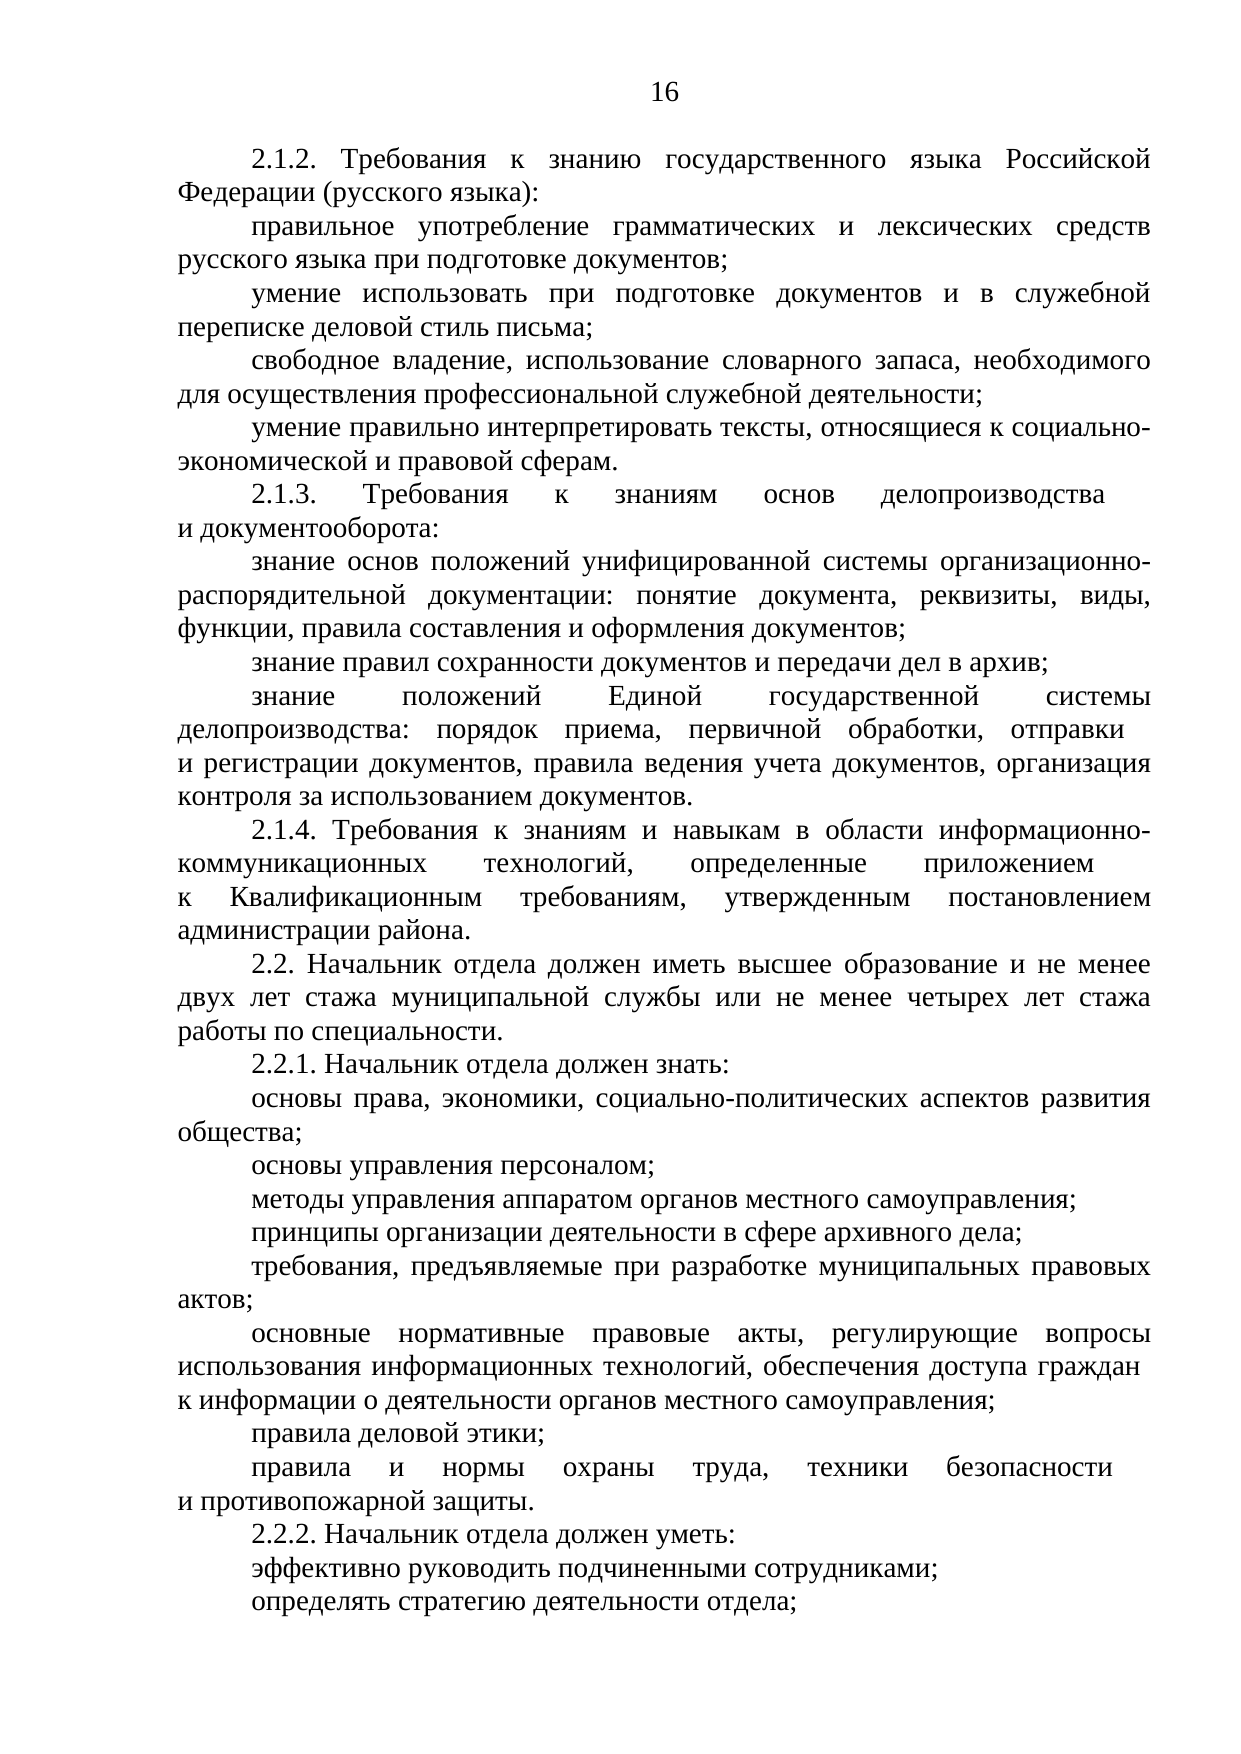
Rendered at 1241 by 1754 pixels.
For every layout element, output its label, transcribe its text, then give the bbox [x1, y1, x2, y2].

text умение использовать при подготовке документов и в служебной переписке деловой стиль письма; [177, 275, 1152, 342]
text 2.1.3. Требования к знаниям основ делопроизводства и документооборота: [177, 476, 1152, 543]
text определять стратегию деятельности отдела; [177, 1583, 1152, 1617]
text знание основ положений унифицированной системы организационно-распорядительной документации: понятие документа, реквизиты, виды, функции, правила составления и оформления документов; [177, 543, 1152, 644]
text принципы организации деятельности в сфере архивного дела; [177, 1214, 1152, 1248]
text 2.2. Начальник отдела должен иметь высшее образование и не менее двух лет стажа муниципальной службы или не менее четырех лет стажа работы по специальности. [177, 946, 1152, 1047]
text умение правильно интерпретировать тексты, относящиеся к социально-экономической и правовой сферам. [177, 409, 1152, 476]
text 2.2.2. Начальник отдела должен уметь: [177, 1516, 1152, 1550]
text эффективно руководить подчиненными сотрудниками; [177, 1550, 1152, 1583]
text знание правил сохранности документов и передачи дел в архив; [177, 644, 1152, 678]
text 2.1.2. Требования к знанию государственного языка Российской Федерации (русского языка): [177, 141, 1152, 208]
text основы права, экономики, социально-политических аспектов развития общества; [177, 1080, 1152, 1147]
text свободное владение, использование словарного запаса, необходимого для осуществления профессиональной служебной деятельности; [177, 342, 1152, 409]
text методы управления аппаратом органов местного самоуправления; [177, 1181, 1152, 1214]
text правила и нормы охраны труда, техники безопасности и противопожарной защиты. [177, 1449, 1152, 1516]
text правила деловой этики; [177, 1416, 1152, 1449]
text основные нормативные правовые акты, регулирующие вопросы использования информационных технологий, обеспечения доступа граждан к информации о деятельности органов местного самоуправления; [177, 1315, 1152, 1416]
text основы управления персоналом; [177, 1147, 1152, 1181]
text правильное употребление грамматических и лексических средств русского языка при подготовке документов; [177, 208, 1152, 275]
text знание положений Единой государственной системы делопроизводства: порядок приема, первичной обработки, отправки и регистрации документов, правила ведения учета документов, организация контроля за использованием документов. [177, 678, 1152, 812]
text 2.1.4. Требования к знаниям и навыкам в области информационно-коммуникационных технологий, определенные приложением к Квалификационным требованиям, утвержденным постановлением администрации района. [177, 812, 1152, 946]
text требования, предъявляемые при разработке муниципальных правовых актов; [177, 1248, 1152, 1315]
text 2.2.1. Начальник отдела должен знать: [177, 1047, 1152, 1080]
